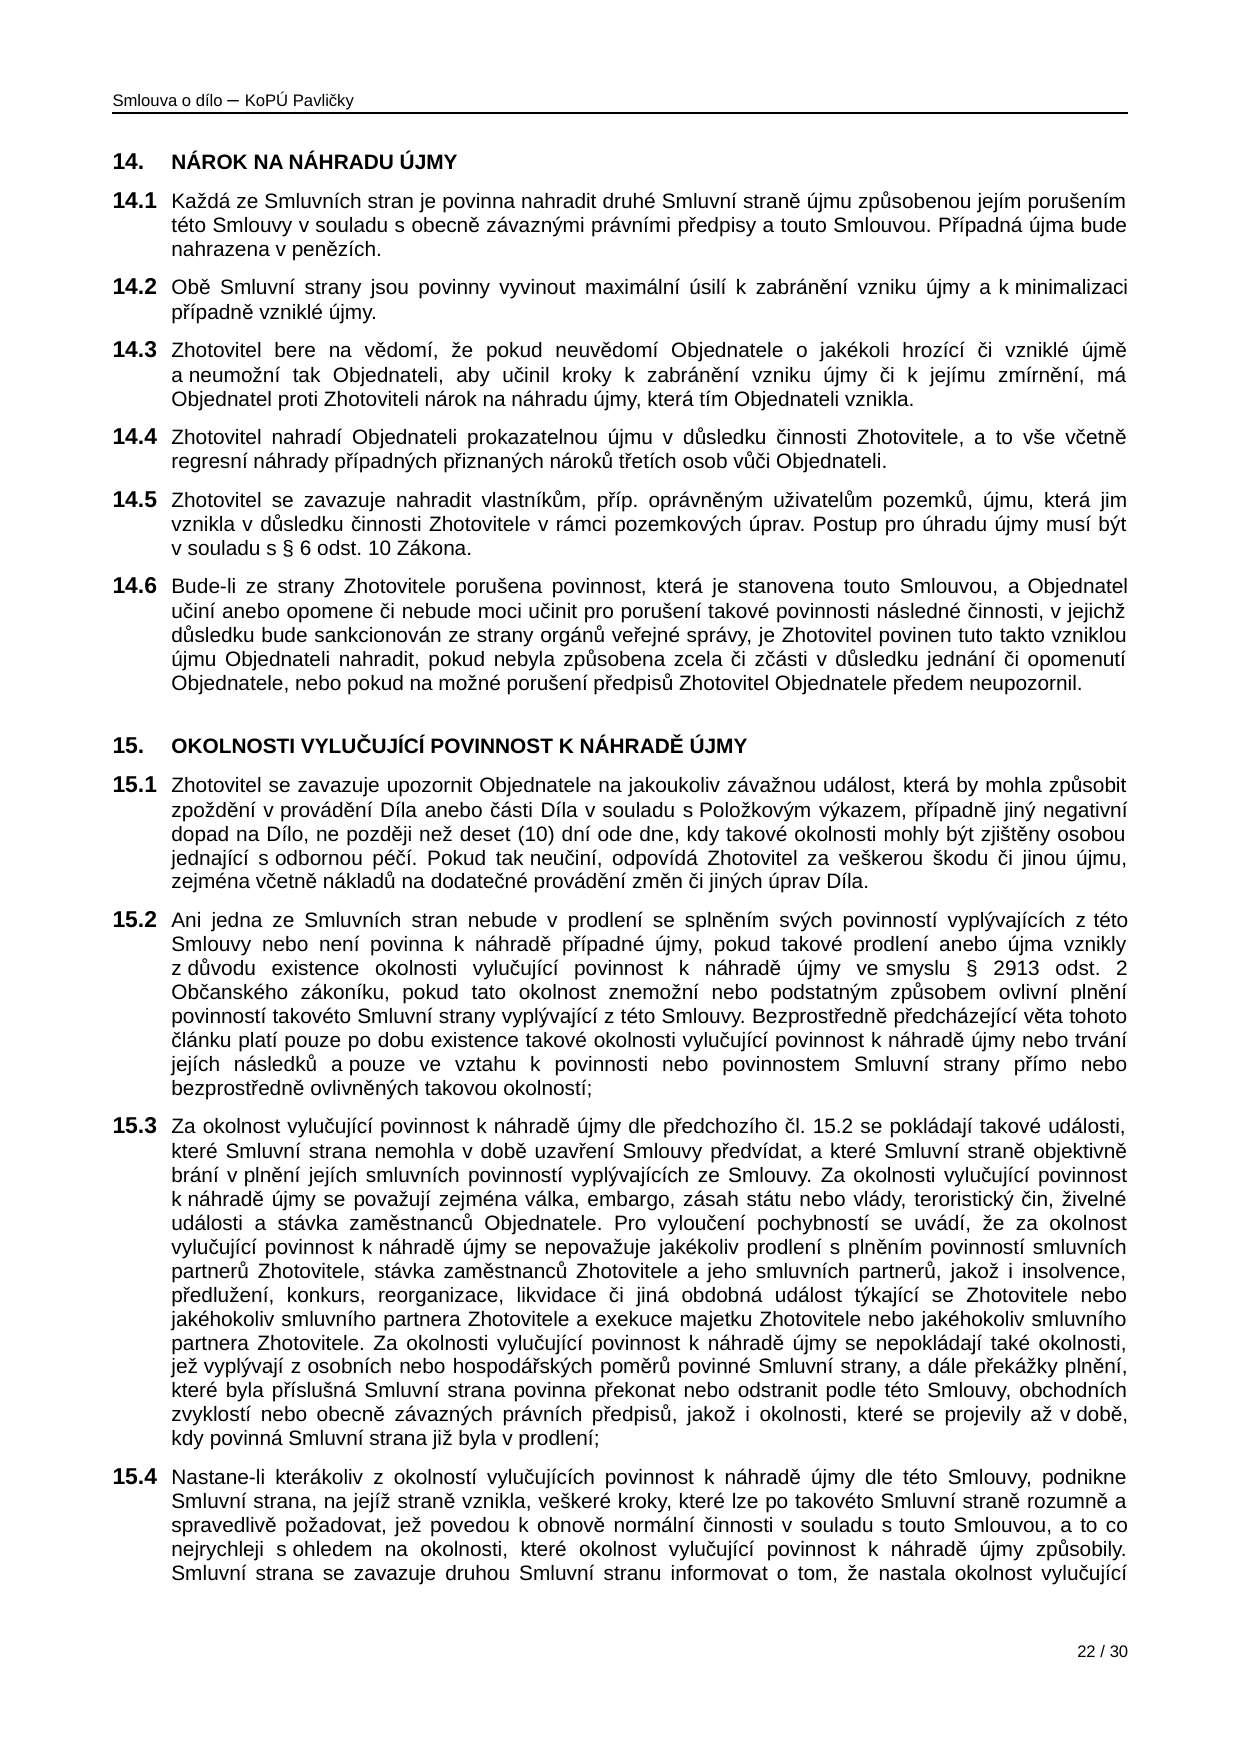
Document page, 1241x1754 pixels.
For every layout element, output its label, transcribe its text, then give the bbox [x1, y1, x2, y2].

text Nárok na náhradu újmy [112, 148, 1128, 174]
text Zhotovitel nahradí Objednateli prokazatelnou újmu v důsledku činnosti Zhotovitele, a to vše včetně regresní náhrady případných přiznaných nároků třetích osob vůči Objednateli. [112, 423, 1128, 473]
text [112, 1463, 1128, 1585]
text Obě Smluvní strany jsou povinny vyvinout maximální úsilí k zabránění vzniku újmy a k minimalizaci případně vzniklé újmy. [112, 273, 1128, 324]
text Zhotovitel se zavazuje nahradit vlastníkům, příp. oprávněným uživatelům pozemků, újmu, která jim vznikla v důsledku činnosti Zhotovitele v rámci pozemkových úprav. Postup pro úhradu újmy musí být v souladu s § 6 odst. 10 Zákona. [112, 486, 1128, 560]
text Zhotovitel se zavazuje upozornit Objednatele na jakoukoliv závažnou událost, která by mohla způsobit zpoždění v provádění Díla anebo části Díla v souladu s Položkovým výkazem, případně jiný negativní dopad na Dílo, ne později než deset (10) dní ode dne, kdy takové okolnosti mohly být zjištěny osobou jednající s odbornou péčí. Pokud tak neučiní, odpovídá Zhotovitel za veškerou škodu či jinou újmu, zejména včetně nákladů na dodatečné provádění změn či jiných úprav Díla. [112, 771, 1128, 893]
text Ani jedna ze Smluvních stran nebude v prodlení se splněním svých povinností vyplývajících z této Smlouvy nebo není povinna k náhradě případné újmy, pokud takové prodlení anebo újma vznikly z důvodu existence okolnosti vylučující povinnost k náhradě újmy ve smyslu § 2913 odst. 2 Občanského zákoníku, pokud tato okolnost znemožní nebo podstatným způsobem ovlivní plnění povinností takovéto Smluvní strany vyplývající z této Smlouvy. Bezprostředně předcházející věta tohoto článku platí pouze po dobu existence takové okolnosti vylučující povinnost k náhradě újmy nebo trvání jejích následků a pouze ve vztahu k povinnosti nebo povinnostem Smluvní strany přímo nebo bezprostředně ovlivněných takovou okolností; [112, 906, 1128, 1100]
text Okolnosti vylučující povinnost k náhradě újmy [112, 732, 1128, 758]
text Za okolnost vylučující povinnost k náhradě újmy dle předchozího čl. 15.2 se pokládají takové události, které Smluvní strana nemohla v době uzavření Smlouvy předvídat, a které Smluvní straně objektivně brání v plnění jejích smluvních povinností vyplývajících ze Smlouvy. Za okolnosti vylučující povinnost k náhradě újmy se považují zejména válka, embargo, zásah státu nebo vlády, teroristický čin, živelné události a stávka zaměstnanců Objednatele. Pro vyloučení pochybností se uvádí, že za okolnost vylučující povinnost k náhradě újmy se nepovažuje jakékoliv prodlení s plněním povinností smluvních partnerů Zhotovitele, stávka zaměstnanců Zhotovitele a jeho smluvních partnerů, jakož i insolvence, předlužení, konkurs, reorganizace, likvidace či jiná obdobná událost týkající se Zhotovitele nebo jakéhokoliv smluvního partnera Zhotovitele a exekuce majetku Zhotovitele nebo jakéhokoliv smluvního partnera Zhotovitele. Za okolnosti vylučující povinnost k náhradě újmy se nepokládají také okolnosti, jež vyplývají z osobních nebo hospodářských poměrů povinné Smluvní strany, a dále překážky plnění, které byla příslušná Smluvní strana povinna překonat nebo odstranit podle této Smlouvy, obchodních zvyklostí nebo obecně závazných právních předpisů, jakož i okolnosti, které se projevily až v době, kdy povinná Smluvní strana již byla v prodlení; [112, 1112, 1128, 1450]
text Každá ze Smluvních stran je povinna nahradit druhé Smluvní straně újmu způsobenou jejím porušením této Smlouvy v souladu s obecně závaznými právními předpisy a touto Smlouvou. Případná újma bude nahrazena v penězích. [112, 187, 1128, 261]
text Zhotovitel bere na vědomí, že pokud neuvědomí Objednatele o jakékoli hrozící či vzniklé újmě a neumožní tak Objednateli, aby učinil kroky k zabránění vzniku újmy či k jejímu zmírnění, má Objednatel proti Zhotoviteli nárok na náhradu újmy, která tím Objednateli vznikla. [112, 336, 1128, 410]
text Bude-li ze strany Zhotovitele porušena povinnost, která je stanovena touto Smlouvou, a Objednatel učiní anebo opomene či nebude moci učinit pro porušení takové povinnosti následné činnosti, v jejichž důsledku bude sankcionován ze strany orgánů veřejné správy, je Zhotovitel povinen tuto takto vzniklou újmu Objednateli nahradit, pokud nebyla způsobena zcela či zčásti v důsledku jednání či opomenutí Objednatele, nebo pokud na možné porušení předpisů Zhotovitel Objednatele předem neupozornil. [112, 572, 1128, 695]
